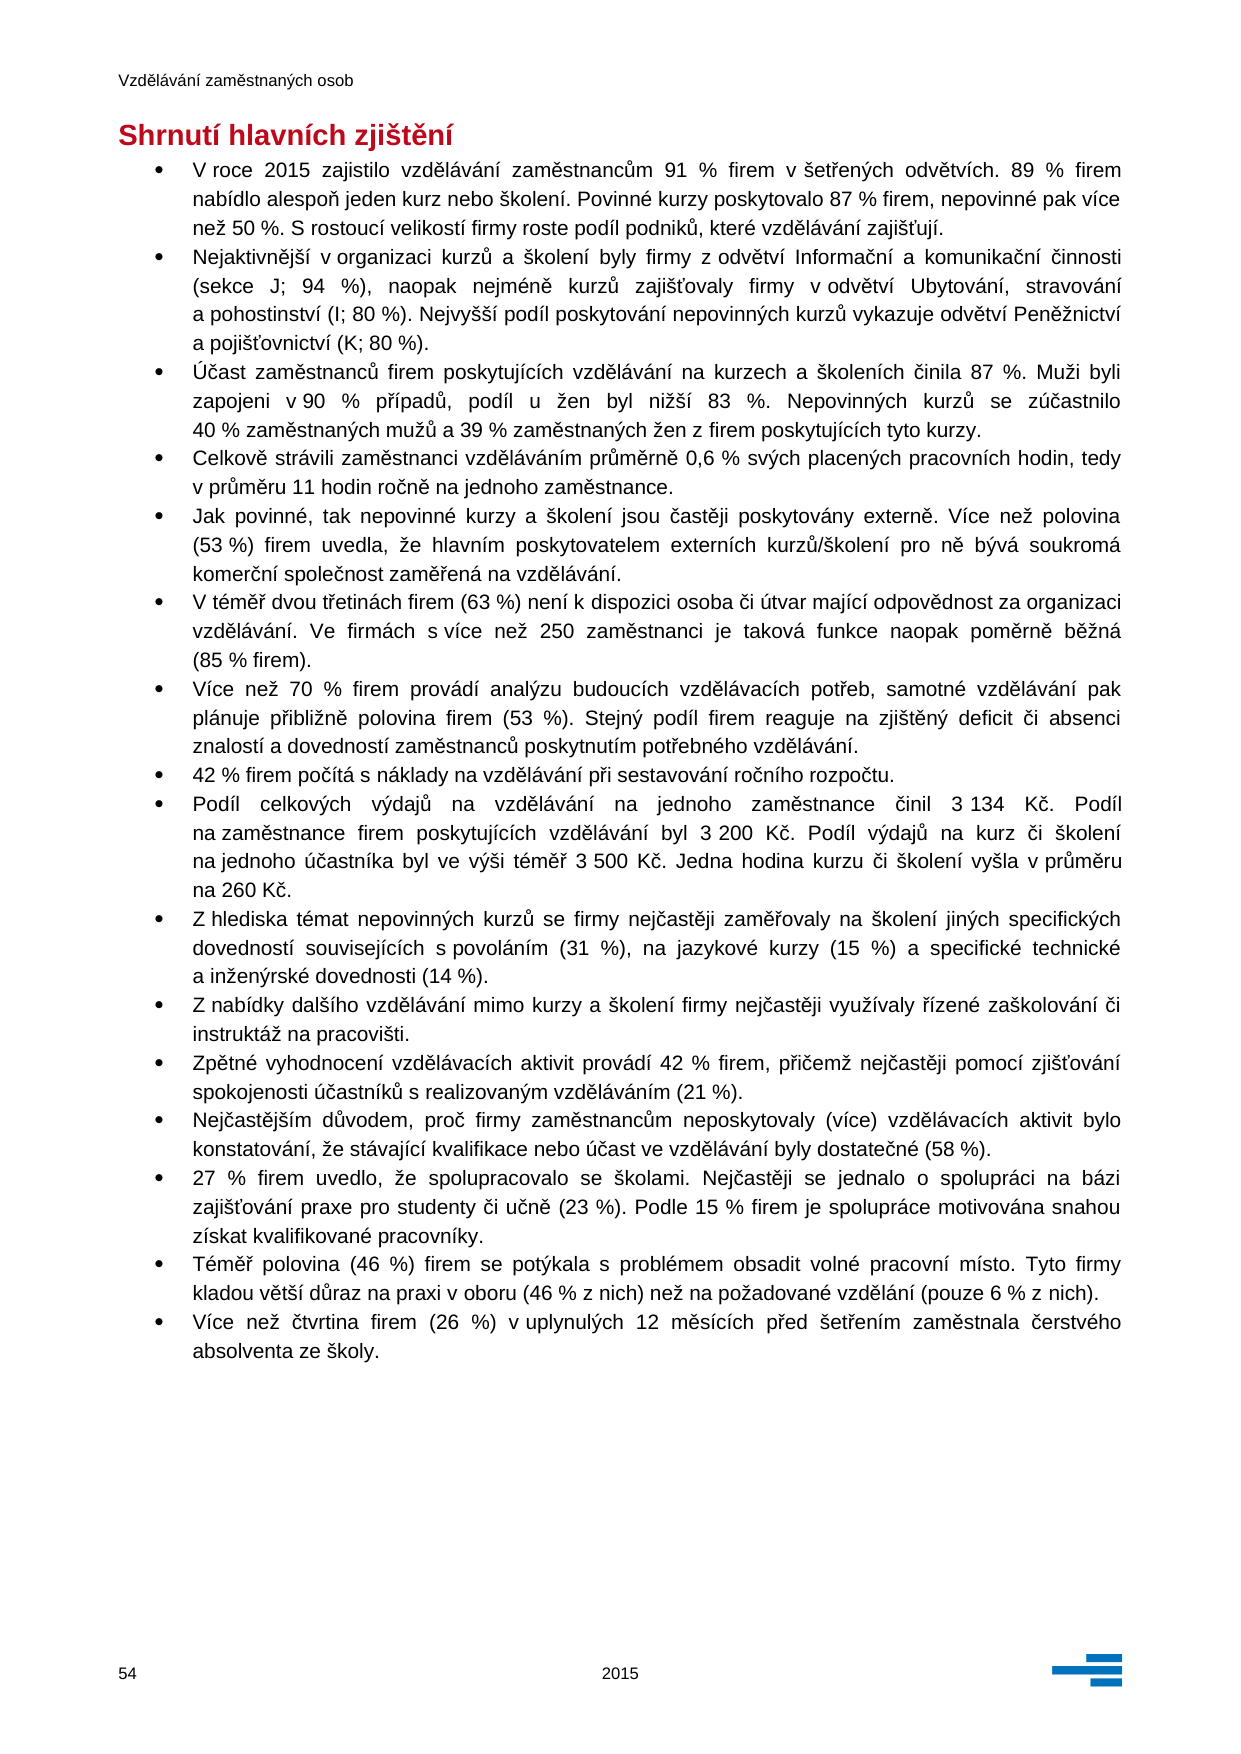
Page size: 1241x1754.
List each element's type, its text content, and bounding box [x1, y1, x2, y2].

list Více než 70 % firem provádí analýzu budoucích vzdělávacích potřeb, samotné vzdělávání pak plánuje přibližně polovina firem (53 %). Stejný podíl firem reaguje na zjištěný deficit či absenci znalostí a dovedností zaměstnanců poskytnutím potřebného vzdělávání. [155, 676, 1122, 758]
list Celkově strávili zaměstnanci vzděláváním průměrně 0,6 % svých placených pracovních hodin, tedy v průměru 11 hodin ročně na jednoho zaměstnance. [155, 446, 1122, 499]
list Z hlediska témat nepovinných kurzů se firmy nejčastěji zaměřovaly na školení jiných specifických dovedností souvisejících s povoláním (31 %), na jazykové kurzy (15 %) a specifické technické a inženýrské dovednosti (14 %). [155, 907, 1122, 988]
list V téměř dvou třetinách firem (63 %) není k dispozici osoba či útvar mající odpovědnost za organizaci vzdělávání. Ve firmách s více než 250 zaměstnanci je taková funkce naopak poměrně běžná (85 % firem). [155, 590, 1122, 672]
list Jak povinné, tak nepovinné kurzy a školení jsou častěji poskytovány externě. Více než polovina (53 %) firem uvedla, že hlavním poskytovatelem externích kurzů/školení pro ně bývá soukromá komerční společnost zaměřená na vzdělávání. [155, 504, 1122, 585]
list V roce 2015 zajistilo vzdělávání zaměstnancům 91 % firem v šetřených odvětvích. 89 % firem nabídlo alespoň jeden kurz nebo školení. Povinné kurzy poskytovalo 87 % firem, nepovinné pak více než 50 %. S rostoucí velikostí firmy roste podíl podniků, které vzdělávání zajišťují. [155, 158, 1122, 240]
list Nejaktivnější v organizaci kurzů a školení byly firmy z odvětví Informační a komunikační činnosti (sekce J; 94 %), naopak nejméně kurzů zajišťovaly firmy v odvětví Ubytování, stravování a pohostinství (I; 80 %). Nejvyšší podíl poskytování nepovinných kurzů vykazuje odvětví Peněžnictví a pojišťovnictví (K; 80 %). [155, 245, 1122, 355]
list 27 % firem uvedlo, že spolupracovalo se školami. Nejčastěji se jednalo o spolupráci na bázi zajišťování praxe pro studenty či učně (23 %). Podle 15 % firem je spolupráce motivována snahou získat kvalifikované pracovníky. [155, 1166, 1122, 1247]
list Z nabídky dalšího vzdělávání mimo kurzy a školení firmy nejčastěji využívaly řízené zaškolování či instruktáž na pracovišti. [155, 993, 1122, 1046]
list Téměř polovina (46 %) firem se potýkala s problémem obsadit volné pracovní místo. Tyto firmy kladou větší důraz na praxi v oboru (46 % z nich) než na požadované vzdělání (pouze 6 % z nich). [155, 1252, 1122, 1305]
list 42 % firem počítá s náklady na vzdělávání při sestavování ročního rozpočtu. [155, 763, 1122, 787]
list Více než čtvrtina firem (26 %) v uplynulých 12 měsících před šetřením zaměstnala čerstvého absolventa ze školy. [155, 1310, 1122, 1363]
subtitle Shrnutí hlavních zjištění [118, 118, 1122, 152]
list Nejčastějším důvodem, proč firmy zaměstnancům neposkytovaly (více) vzdělávacích aktivit bylo konstatování, že stávající kvalifikace nebo účast ve vzdělávání byly dostatečné (58 %). [155, 1108, 1122, 1161]
picture [1051, 1653, 1123, 1687]
list Zpětné vyhodnocení vzdělávacích aktivit provádí 42 % firem, přičemž nejčastěji pomocí zjišťování spokojenosti účastníků s realizovaným vzděláváním (21 %). [155, 1051, 1122, 1103]
list Podíl celkových výdajů na vzdělávání na jednoho zaměstnance činil 3 134 Kč. Podíl na zaměstnance firem poskytujících vzdělávání byl 3 200 Kč. Podíl výdajů na kurz či školení na jednoho účastníka byl ve výši téměř 3 500 Kč. Jedna hodina kurzu či školení vyšla v průměru na 260 Kč. [155, 792, 1122, 902]
list Účast zaměstnanců firem poskytujících vzdělávání na kurzech a školeních činila 87 %. Muži byli zapojeni v 90 % případů, podíl u žen byl nižší 83 %. Nepovinných kurzů se zúčastnilo 40 % zaměstnaných mužů a 39 % zaměstnaných žen z firem poskytujících tyto kurzy. [155, 360, 1122, 441]
